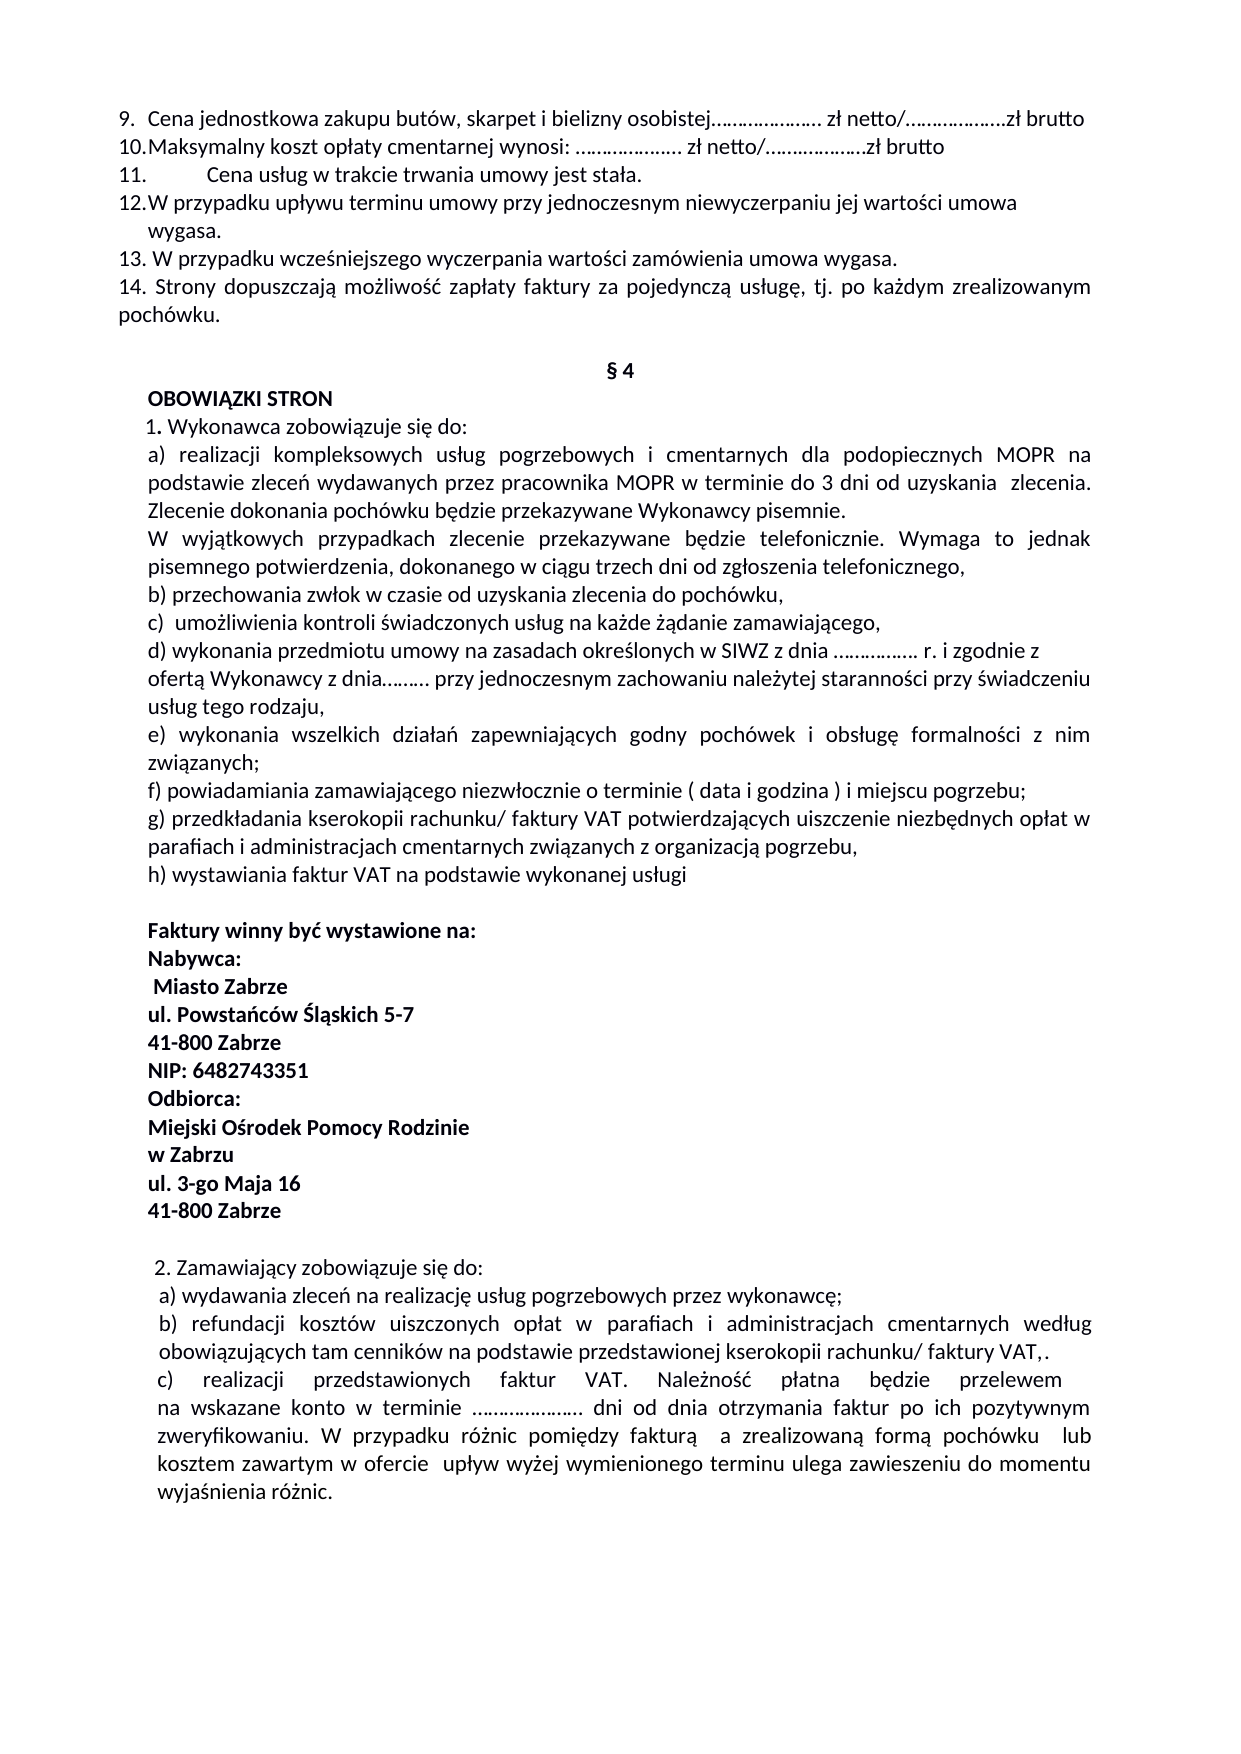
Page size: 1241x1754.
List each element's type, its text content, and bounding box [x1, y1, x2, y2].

text OBOWIĄZKI STRON [148, 384, 1093, 412]
text a) realizacji kompleksowych usług pogrzebowych i cmentarnych dla podopiecznych MOPR na podstawie zleceń wydawanych przez pracownika MOPR w terminie do 3 dni od uzyskania zlecenia. Zlecenie dokonania pochówku będzie przekazywane Wykonawcy pisemnie. [148, 440, 1093, 524]
text Odbiorca: [148, 1084, 1093, 1113]
list Cena usług w trakcie trwania umowy jest stała. [118, 160, 1093, 188]
text 1. Wykonawca zobowiązuje się do: [144, 412, 1093, 440]
text a) wydawania zleceń na realizację usług pogrzebowych przez wykonawcę; [148, 1281, 1093, 1309]
text h) wystawiania faktur VAT na podstawie wykonanej usługi [148, 860, 1093, 888]
text Miasto Zabrze [148, 972, 1093, 1001]
text Miejski Ośrodek Pomocy Rodzinie [148, 1113, 1093, 1141]
text f) powiadamiania zamawiającego niezwłocznie o terminie ( data i godzina ) i miejscu pogrzebu; [148, 776, 1093, 804]
text ul. Powstańców Śląskich 5-7 [148, 1001, 1093, 1028]
text 14. Strony dopuszczają możliwość zapłaty faktury za pojedynczą usługę, tj. po każdym zrealizowanym pochówku. [118, 272, 1093, 328]
text c) realizacji przedstawionych faktur VAT. Należność płatna będzie przelewem na wskazane konto w terminie ………………… dni od dnia otrzymania faktur po ich pozytywnym zweryfikowaniu. W przypadku różnic pomiędzy fakturą a zrealizowaną formą pochówku lub kosztem zawartym w ofercie upływ wyżej wymienionego terminu ulega zawieszeniu do momentu wyjaśnienia różnic. [157, 1365, 1093, 1505]
text 41-800 Zabrze [148, 1028, 1093, 1057]
text Faktury winny być wystawione na: [148, 916, 1093, 944]
text ul. 3-go Maja 16 [148, 1169, 1093, 1197]
list Cena jednostkowa zakupu butów, skarpet i bielizny osobistej………………… zł netto/……………….zł brutto [118, 104, 1093, 132]
text b) przechowania zwłok w czasie od uzyskania zlecenia do pochówku, [148, 580, 1093, 608]
text e) wykonania wszelkich działań zapewniających godny pochówek i obsługę formalności z nim związanych; [148, 720, 1093, 776]
text c) umożliwienia kontroli świadczonych usług na każde żądanie zamawiającego, d) wykonania przedmiotu umowy na zasadach określonych w SIWZ z dnia ……………. r. i zgodnie z ofertą Wykonawcy z dnia……… przy jednoczesnym zachowaniu należytej staranności przy świadczeniu usług tego rodzaju, [148, 608, 1093, 720]
list Maksymalny koszt opłaty cmentarnej wynosi: ……………..… zł netto/…….…………zł brutto [118, 132, 1093, 160]
text 13. W przypadku wcześniejszego wyczerpania wartości zamówienia umowa wygasa. [118, 244, 1093, 272]
text W wyjątkowych przypadkach zlecenie przekazywane będzie telefonicznie. Wymaga to jednak pisemnego potwierdzenia, dokonanego w ciągu trzech dni od zgłoszenia telefonicznego, [148, 524, 1093, 580]
text b) refundacji kosztów uiszczonych opłat w parafiach i administracjach cmentarnych według obowiązujących tam cenników na podstawie przedstawionej kserokopii rachunku/ faktury VAT,. [158, 1309, 1093, 1365]
text g) przedkładania kserokopii rachunku/ faktury VAT potwierdzających uiszczenie niezbędnych opłat w parafiach i administracjach cmentarnych związanych z organizacją pogrzebu, [148, 804, 1093, 860]
text § 4 [148, 356, 1093, 384]
text w Zabrzu [148, 1141, 1093, 1169]
text Nabywca: [148, 944, 1093, 972]
text 2. Zamawiający zobowiązuje się do: [154, 1253, 1093, 1281]
text 41-800 Zabrze [148, 1197, 1093, 1225]
text NIP: 6482743351 [148, 1057, 1093, 1084]
list W przypadku upływu terminu umowy przy jednoczesnym niewyczerpaniu jej wartości umowa wygasa. [118, 188, 1093, 244]
